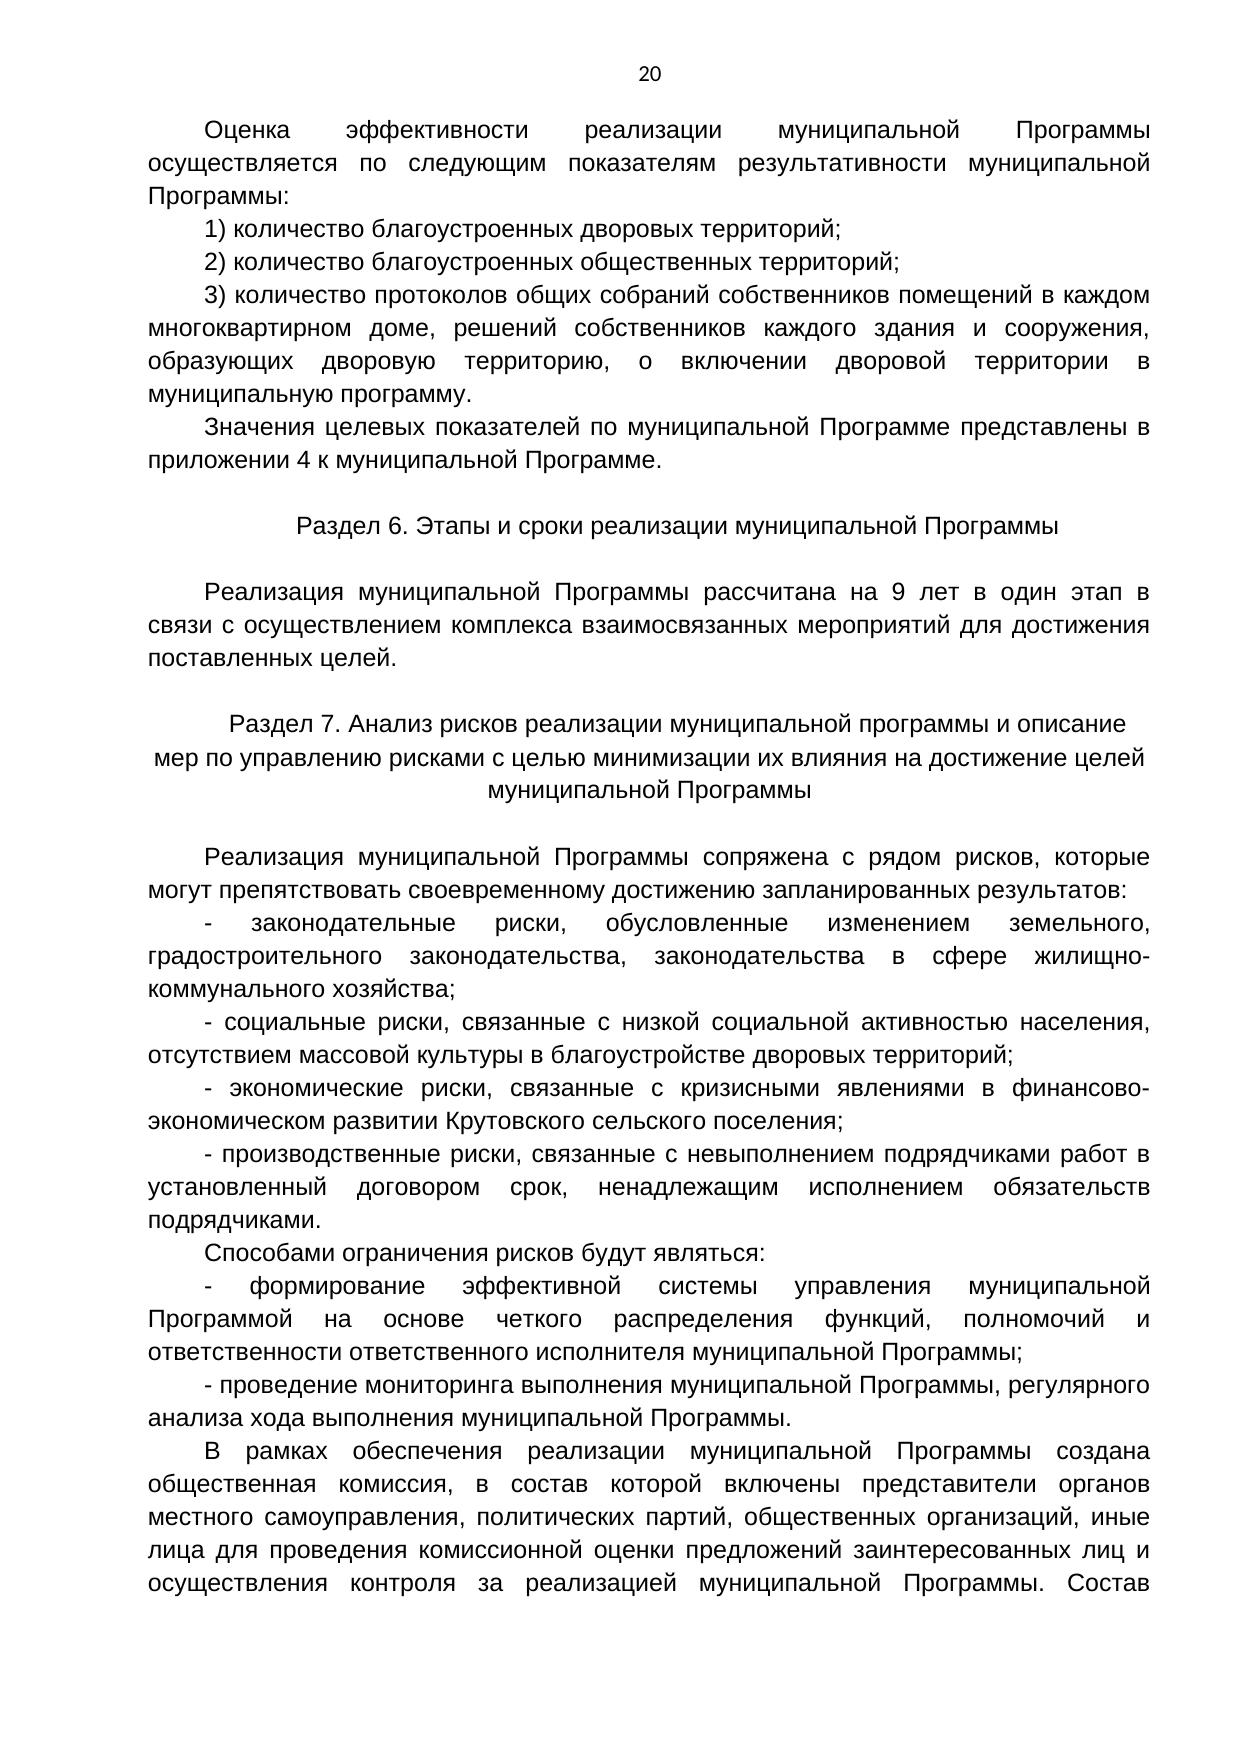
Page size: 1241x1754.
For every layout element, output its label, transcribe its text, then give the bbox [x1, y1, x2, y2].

text Оценка эффективности реализации муниципальной Программы осуществляется по следующим показателям результативности муниципальной Программы: [148, 115, 1152, 210]
text Значения целевых показателей по муниципальной Программе представлены в приложении 4 к муниципальной Программе. [148, 412, 1152, 474]
text 2) количество благоустроенных общественных территорий; [148, 247, 1152, 276]
text Раздел 7. Анализ рисков реализации муниципальной программы и описание мер по управлению рисками с целью минимизации их влияния на достижение целей муниципальной Программы [148, 709, 1152, 804]
text - социальные риски, связанные с низкой социальной активностью населения, отсутствием массовой культуры в благоустройстве дворовых территорий; [148, 1007, 1152, 1068]
text 1) количество благоустроенных дворовых территорий; [148, 214, 1152, 243]
text 3) количество протоколов общих собраний собственников помещений в каждом многоквартирном доме, решений собственников каждого здания и сооружения, образующих дворовую территорию, о включении дворовой территории в муниципальную программу. [148, 280, 1152, 408]
text Реализация муниципальной Программы сопряжена с рядом рисков, которые могут препятствовать своевременному достижению запланированных результатов: [148, 842, 1152, 903]
text Реализация муниципальной Программы рассчитана на 9 лет в один этап в связи с осуществлением комплекса взаимосвязанных мероприятий для достижения поставленных целей. [148, 577, 1152, 672]
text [148, 1436, 1152, 1597]
text - экономические риски, связанные с кризисными явлениями в финансово-экономическом развитии Крутовского сельского поселения; [148, 1073, 1152, 1134]
text - производственные риски, связанные с невыполнением подрядчиками работ в установленный договором срок, ненадлежащим исполнением обязательств подрядчиками. [148, 1139, 1152, 1233]
text Раздел 6. Этапы и сроки реализации муниципальной Программы [148, 511, 1152, 540]
text Способами ограничения рисков будут являться: [148, 1238, 1152, 1267]
text - формирование эффективной системы управления муниципальной Программой на основе четкого распределения функций, полномочий и ответственности ответственного исполнителя муниципальной Программы; [148, 1271, 1152, 1366]
text - законодательные риски, обусловленные изменением земельного, градостроительного законодательства, законодательства в сфере жилищно-коммунального хозяйства; [148, 908, 1152, 1002]
text - проведение мониторинга выполнения муниципальной Программы, регулярного анализа хода выполнения муниципальной Программы. [148, 1370, 1152, 1432]
